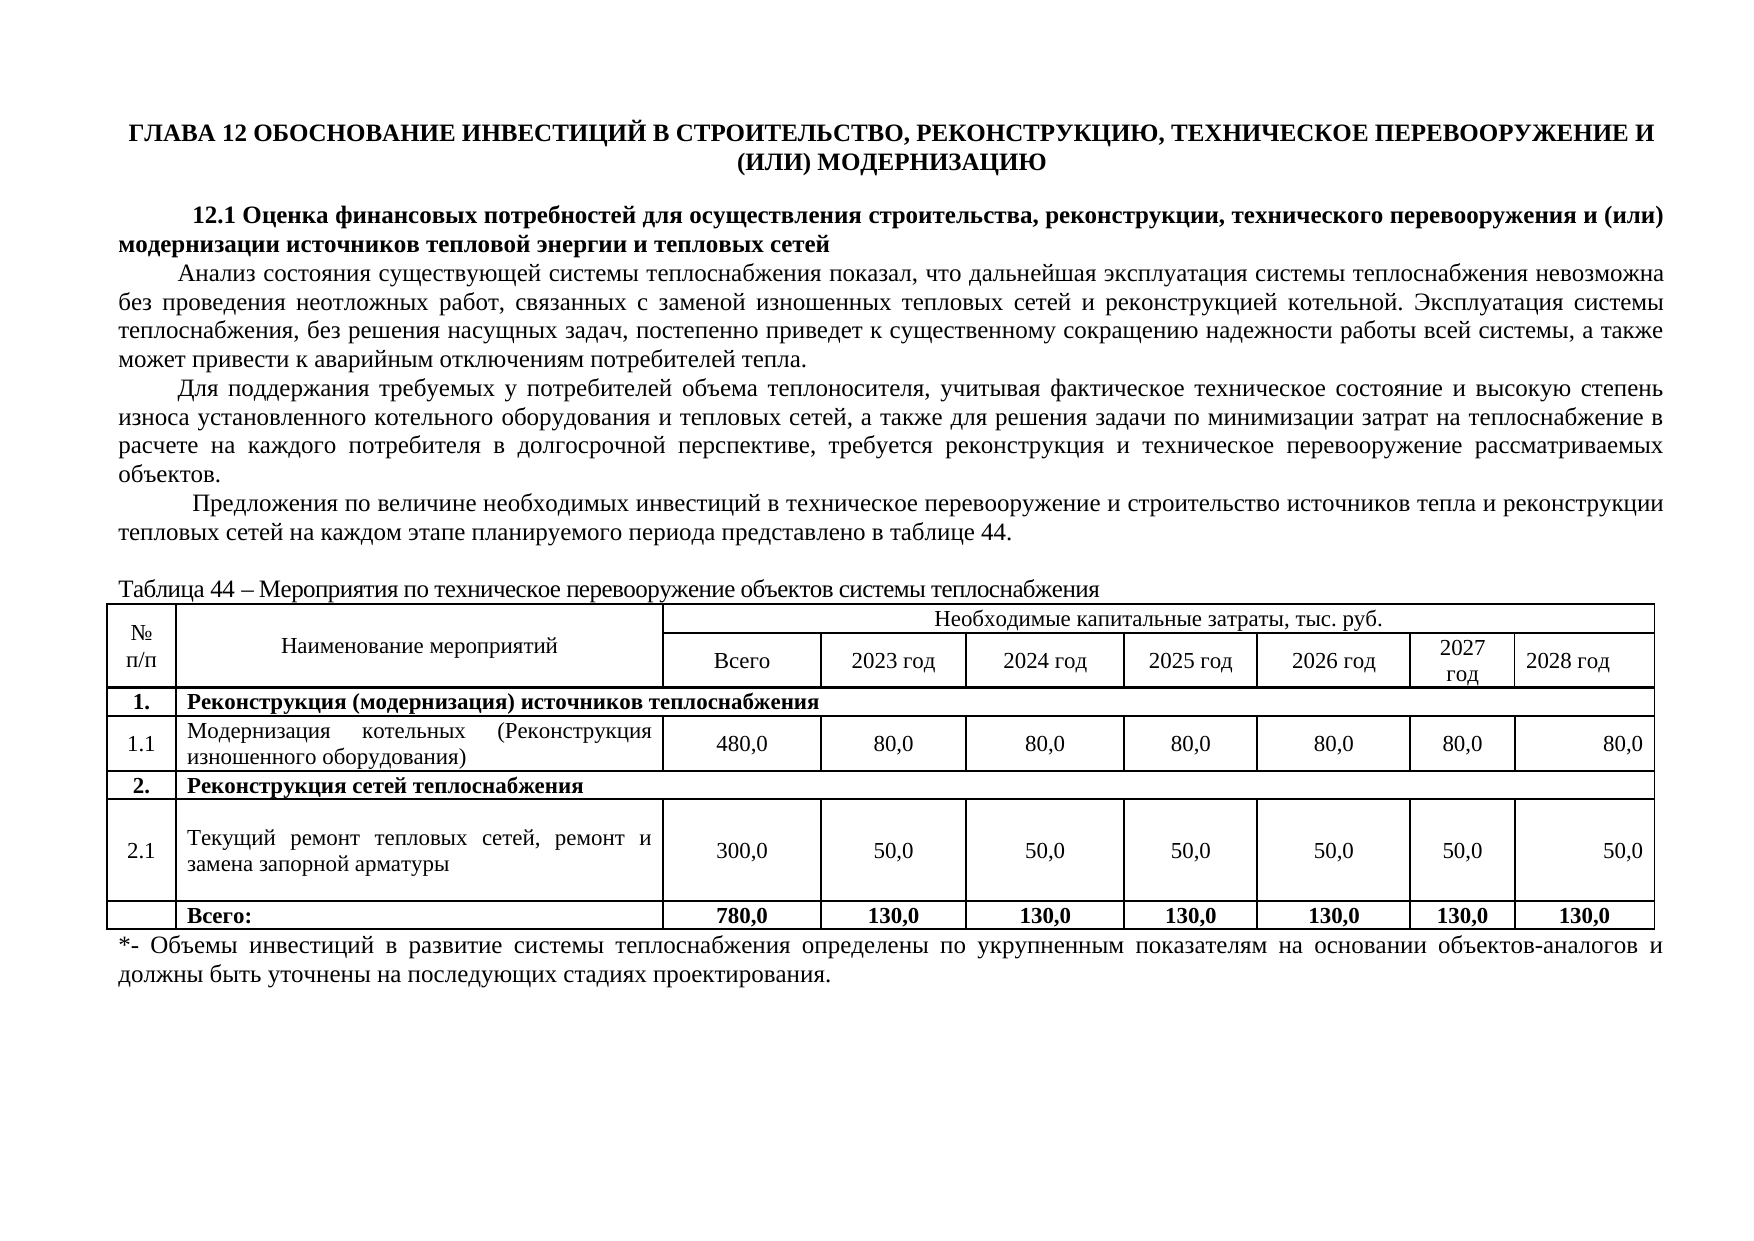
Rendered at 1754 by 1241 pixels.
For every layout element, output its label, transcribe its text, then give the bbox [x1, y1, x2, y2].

table_cell 130,0 [1125, 902, 1256, 928]
table_cell Модернизация котельных (Реконструкция изношенного оборудования) [177, 717, 662, 769]
table_header № п/п [108, 605, 175, 686]
table_cell 80,0 [1125, 717, 1256, 769]
text Предложения по величине необходимых инвестиций в техническое перевооружение и строительство источников тепла и реконструкции тепловых сетей на каждом этапе планируемого периода представлено в таблице 44. [118, 488, 1665, 546]
table_cell 50,0 [822, 800, 965, 900]
table_cell 2025 год [1125, 634, 1256, 686]
table_cell 2024 год [967, 634, 1123, 686]
table_cell 50,0 [1411, 800, 1514, 900]
table_cell 780,0 [664, 902, 820, 928]
table_cell 2028 год [1515, 634, 1654, 686]
text *- Объемы инвестиций в развитие системы теплоснабжения определены по укрупненным показателям на основании объектов-аналогов и должны быть уточнены на последующих стадиях проектирования. [118, 930, 1665, 988]
table_cell 80,0 [1516, 717, 1654, 769]
table_cell 130,0 [822, 902, 965, 928]
table_cell Текущий ремонт тепловых сетей, ремонт и замена запорной арматуры [177, 800, 662, 900]
table_cell Реконструкция (модернизация) источников теплоснабжения [177, 689, 1654, 715]
table_cell 130,0 [1258, 902, 1409, 928]
table_cell 1. [108, 689, 175, 715]
table_cell 50,0 [1516, 800, 1654, 900]
table_cell 50,0 [967, 800, 1123, 900]
table_cell 2027 год [1411, 634, 1514, 686]
subtitle 12.1 Оценка финансовых потребностей для осуществления строительства, реконструкции, технического перевооружения и (или) модернизации источников тепловой энергии и тепловых сетей [118, 201, 1665, 258]
table_cell Реконструкция сетей теплоснабжения [177, 772, 1654, 798]
table_cell Всего: [177, 902, 662, 928]
table_cell 80,0 [967, 717, 1123, 769]
table_cell 300,0 [664, 800, 820, 900]
text Таблица 44 – Мероприятия по техническое перевооружение объектов системы теплоснабжения [118, 574, 1665, 603]
table_cell Всего [664, 634, 820, 686]
table_cell 2023 год [822, 634, 965, 686]
table_cell 1.1 [108, 717, 175, 769]
table_cell 50,0 [1125, 800, 1256, 900]
table_cell 80,0 [1411, 717, 1514, 769]
table_cell 80,0 [1258, 717, 1409, 769]
table_cell 480,0 [664, 717, 820, 769]
table_cell 130,0 [1516, 902, 1654, 928]
text Для поддержания требуемых у потребителей объема теплоносителя, учитывая фактическое техническое состояние и высокую степень износа установленного котельного оборудования и тепловых сетей, а также для решения задачи по минимизации затрат на теплоснабжение в расчете на каждого потребителя в долгосрочной перспективе, требуется реконструкция и техническое перевооружение рассматриваемых объектов. [118, 373, 1665, 488]
table_cell 80,0 [822, 717, 965, 769]
table_cell 130,0 [967, 902, 1123, 928]
table_cell 130,0 [1411, 902, 1514, 928]
table_cell 50,0 [1258, 800, 1409, 900]
table_cell 2026 год [1258, 634, 1409, 686]
table_header Необходимые капитальные затраты, тыс. руб. [664, 605, 1654, 632]
text Анализ состояния существующей системы теплоснабжения показал, что дальнейшая эксплуатация системы теплоснабжения невозможна без проведения неотложных работ, связанных с заменой изношенных тепловых сетей и реконструкцией котельной. Эксплуатация системы теплоснабжения, без решения насущных задач, постепенно приведет к существенному сокращению надежности работы всей системы, а также может привести к аварийным отключениям потребителей тепла. [118, 258, 1665, 373]
subtitle ГЛАВА 12 Обоснование инвестиций в строительство, реконструкцию, техническое перевооружение и (или) модернизацию [118, 118, 1665, 176]
table_cell [108, 902, 175, 928]
table_header Наименование мероприятий [177, 605, 662, 686]
table_cell 2. [108, 772, 175, 798]
table_cell 2.1 [108, 800, 175, 900]
